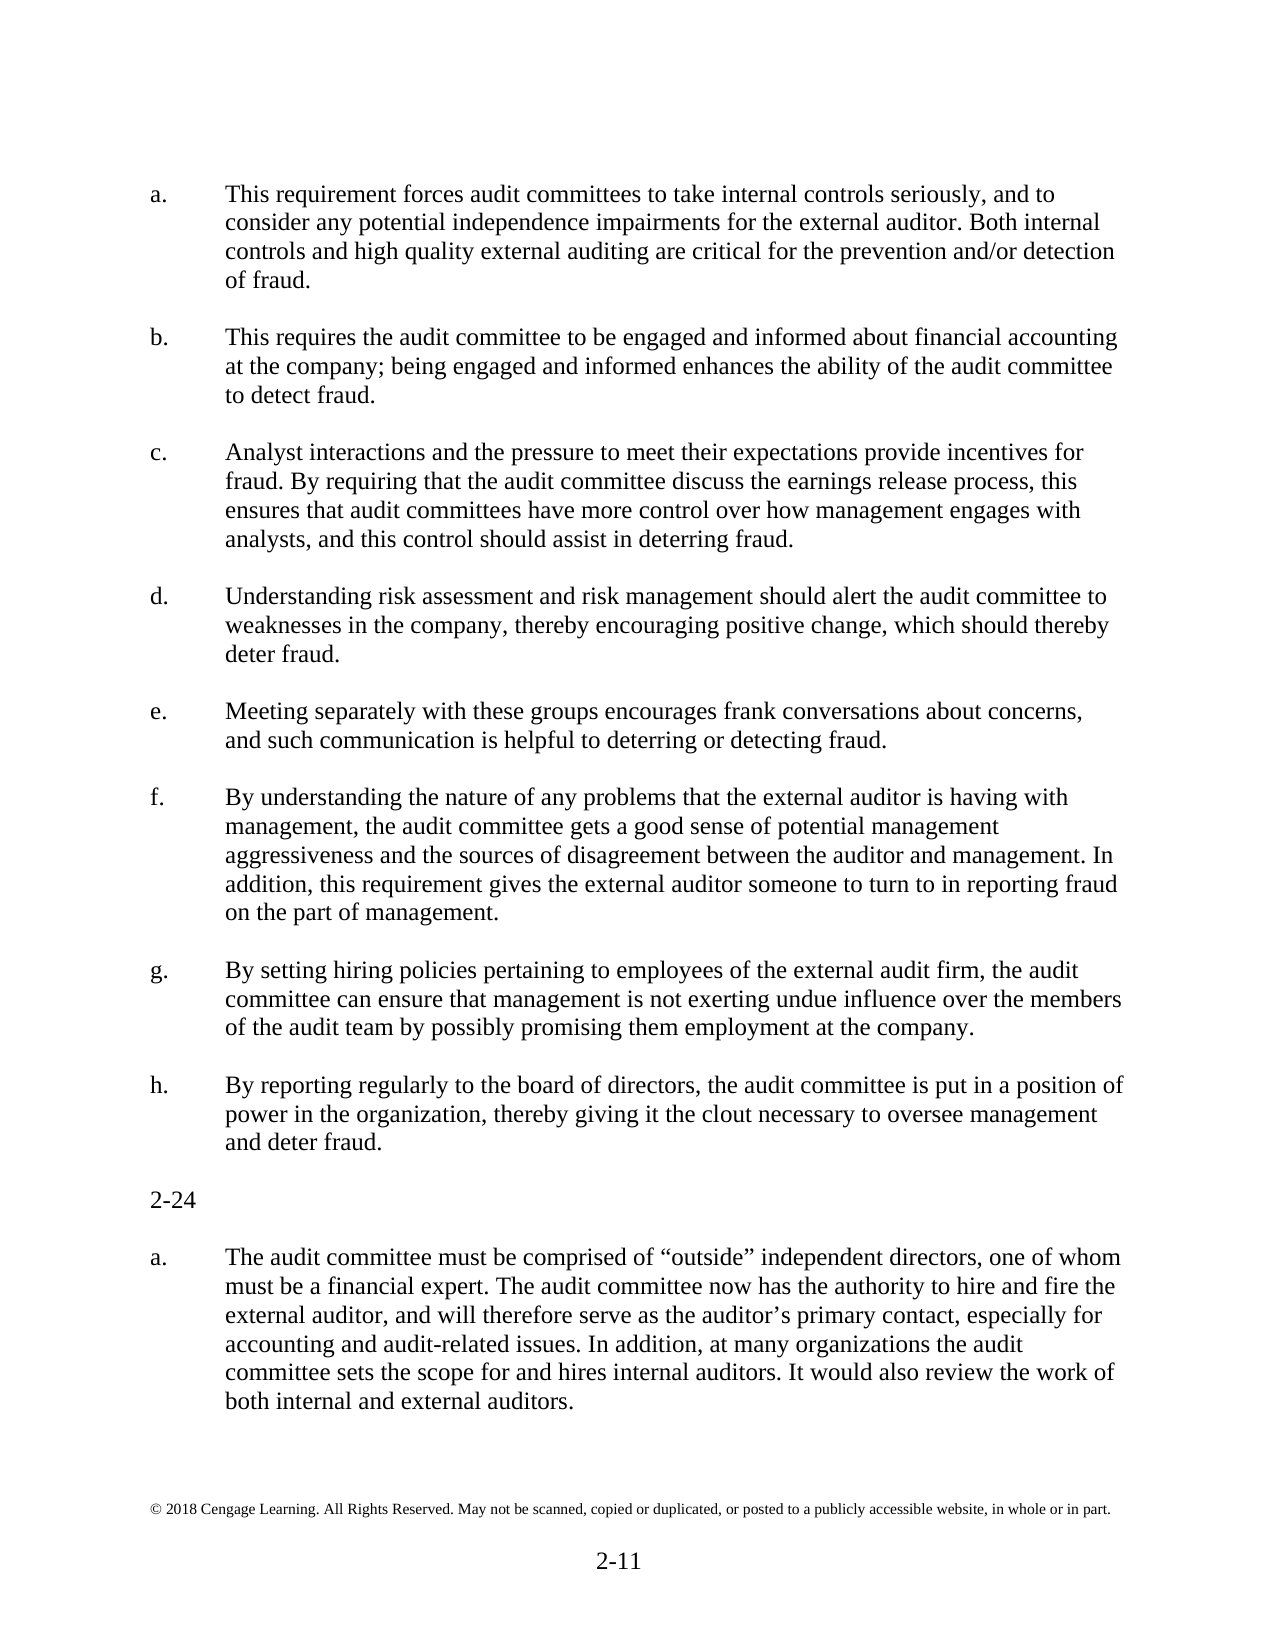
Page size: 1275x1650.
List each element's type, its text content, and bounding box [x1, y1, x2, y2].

text f. By understanding the nature of any problems that the external auditor is having with management, the audit committee gets a good sense of potential management aggressiveness and the sources of disagreement between the auditor and management. In addition, this requirement gives the external auditor someone to turn to in reporting fraud on the part of management. [150, 782, 1125, 926]
text b. This requires the audit committee to be engaged and informed about financial accounting at the company; being engaged and informed enhances the ability of the audit committee to detect fraud. [150, 322, 1125, 409]
text h. By reporting regularly to the board of directors, the audit committee is put in a position of power in the organization, thereby giving it the clout necessary to oversee management and deter fraud. [150, 1070, 1125, 1156]
text e. Meeting separately with these groups encourages frank conversations about concerns, and such communication is helpful to deterring or detecting fraud. [150, 696, 1125, 754]
text 2-24 [150, 1185, 1125, 1214]
text a. This requirement forces audit committees to take internal controls seriously, and to consider any potential independence impairments for the external auditor. Both internal controls and high quality external auditing are critical for the prevention and/or detection of fraud. [150, 179, 1125, 294]
text d. Understanding risk assessment and risk management should alert the audit committee to weaknesses in the company, thereby encouraging positive change, which should thereby deter fraud. [150, 581, 1125, 667]
text c. Analyst interactions and the pressure to meet their expectations provide incentives for fraud. By requiring that the audit committee discuss the earnings release process, this ensures that audit committees have more control over how management engages with analysts, and this control should assist in deterring fraud. [150, 437, 1125, 552]
text g. By setting hiring policies pertaining to employees of the external audit firm, the audit committee can ensure that management is not exerting undue influence over the members of the audit team by possibly promising them employment at the company. [150, 955, 1125, 1041]
text a. The audit committee must be comprised of “outside” independent directors, one of whom must be a financial expert. The audit committee now has the authority to hire and fire the external auditor, and will therefore serve as the auditor’s primary contact, especially for accounting and audit-related issues. In addition, at many organizations the audit committee sets the scope for and hires internal auditors. It would also review the work of both internal and external auditors. [150, 1242, 1125, 1415]
